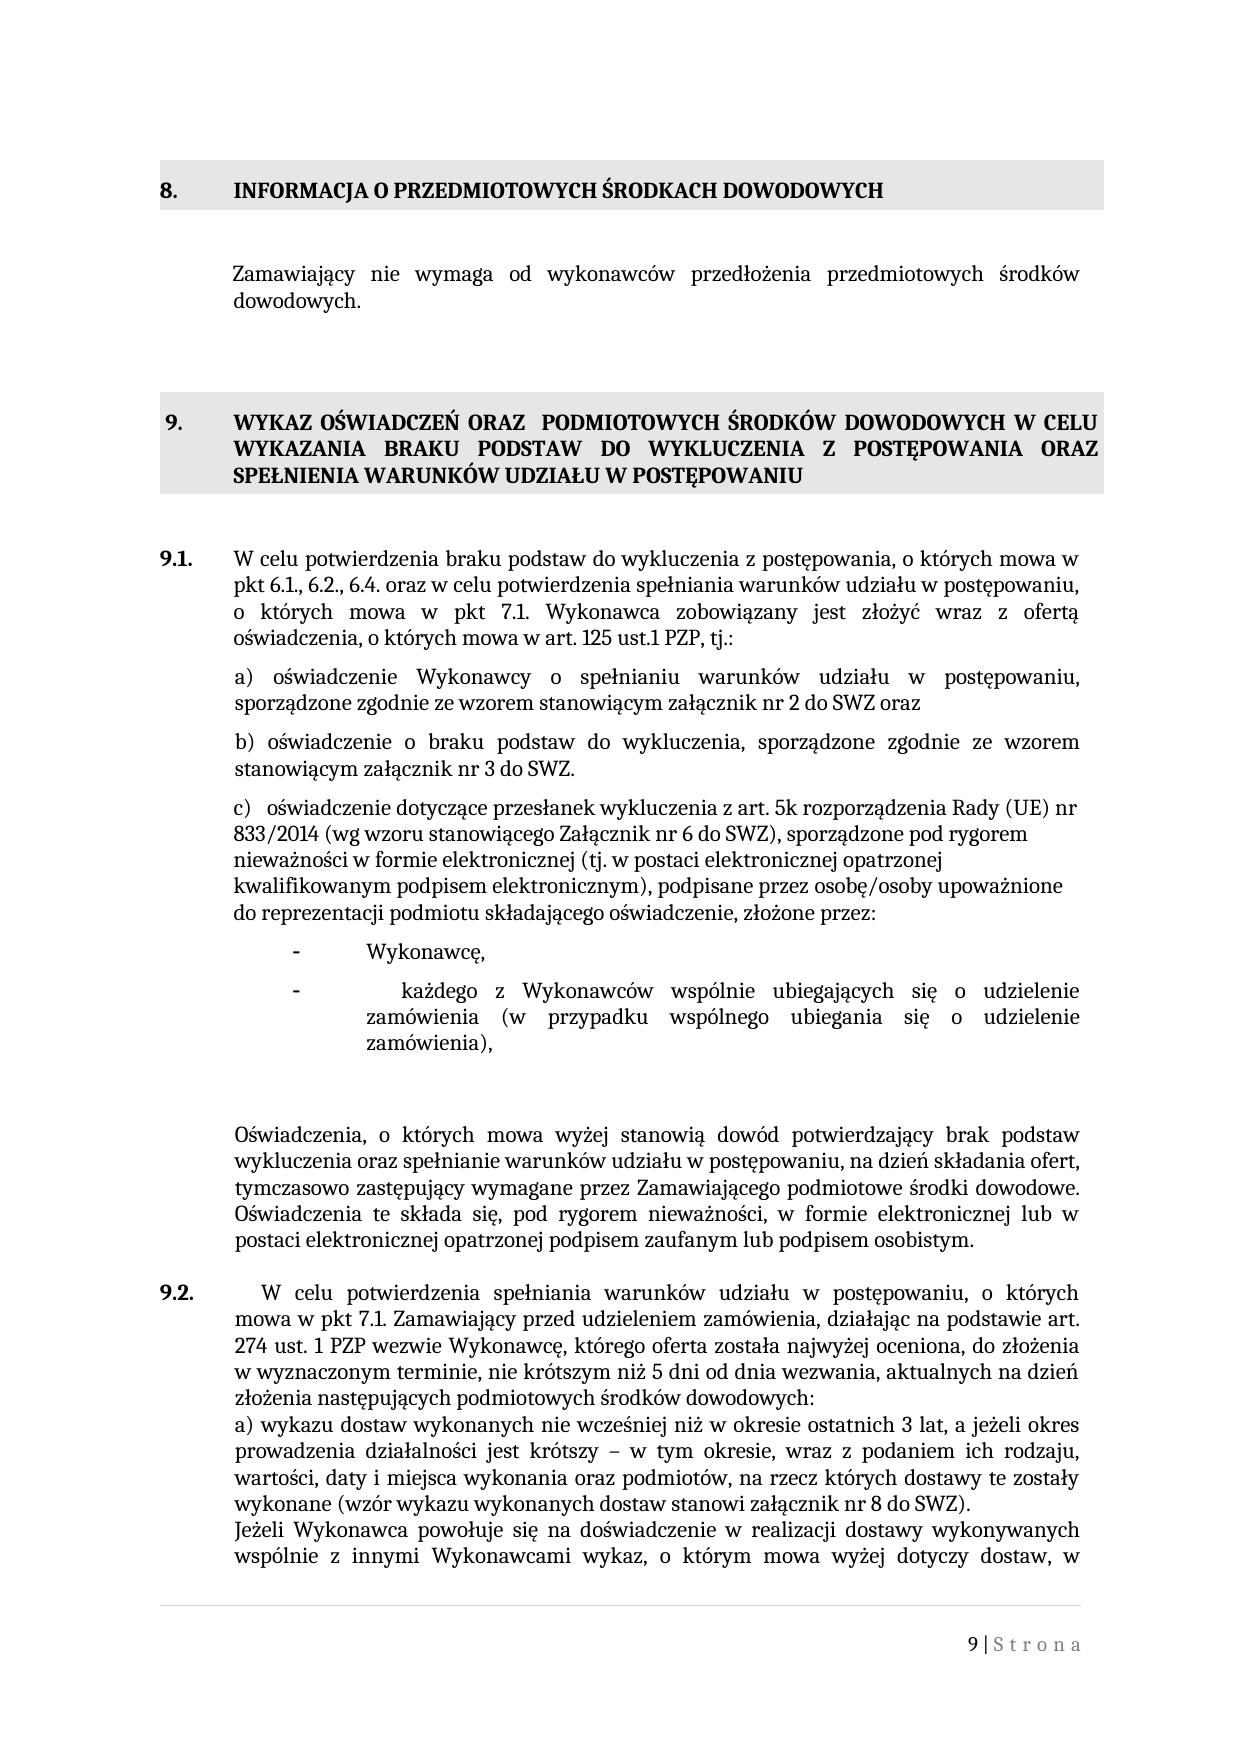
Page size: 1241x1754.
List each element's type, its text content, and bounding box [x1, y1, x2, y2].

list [234, 1517, 1081, 1570]
text c) oświadczenie dotyczące przesłanek wykluczenia z art. 5k rozporządzenia Rady (UE) nr 833/2014 (wg wzoru stanowiącego Załącznik nr 6 do SWZ), sporządzone pod rygorem nieważności w formie elektronicznej (tj. w postaci elektronicznej opatrzonej kwalifikowanym podpisem elektronicznym), podpisane przez osobę/osoby upoważnione do reprezentacji podmiotu składającego oświadczenie, złożone przez: [233, 794, 1081, 926]
table_header 8. INFORMACJA O PRZEDMIOTOWYCH ŚRODKACH DOWODOWYCH [160, 160, 1104, 210]
list b) oświadczenie o braku podstaw do wykluczenia, sporządzone zgodnie ze wzorem stanowiącym załącznik nr 3 do SWZ. [234, 729, 1081, 782]
text Zamawiający nie wymaga od wykonawców przedłożenia przedmiotowych środków dowodowych. [232, 261, 1081, 314]
list Oświadczenia, o których mowa wyżej stanowią dowód potwierdzający brak podstaw wykluczenia oraz spełnianie warunków udziału w postępowaniu, na dzień składania ofert, tymczasowo zastępujący wymagane przez Zamawiającego podmiotowe środki dowodowe. Oświadczenia te składa się, pod rygorem nieważności, w formie elektronicznej lub w postaci elektronicznej opatrzonej podpisem zaufanym lub podpisem osobistym. [234, 1122, 1081, 1253]
list Wykonawcę, [292, 938, 1081, 965]
table_header 9. WYKAZ OŚWIADCZEŃ ORAZ PODMIOTOWYCH ŚRODKÓW DOWODOWYCH W CELU WYKAZANIA BRAKU PODSTAW DO WYKLUCZENIA Z POSTĘPOWANIA ORAZ SPEŁNIENIA WARUNKÓW UDZIAŁU W POSTĘPOWANIU [160, 392, 1104, 494]
list a) oświadczenie Wykonawcy o spełnianiu warunków udziału w postępowaniu, sporządzone zgodnie ze wzorem stanowiącym załącznik nr 2 do SWZ oraz [234, 664, 1081, 717]
text 9.1. W celu potwierdzenia braku podstaw do wykluczenia z postępowania, o których mowa w pkt 6.1., 6.2., 6.4. oraz w celu potwierdzenia spełniania warunków udziału w postępowaniu, o których mowa w pkt 7.1. Wykonawca zobowiązany jest złożyć wraz z ofertą oświadczenia, o których mowa w art. 125 ust.1 PZP, tj.: [159, 546, 1081, 651]
list każdego z Wykonawców wspólnie ubiegających się o udzielenie zamówienia (w przypadku wspólnego ubiegania się o udzielenie zamówienia), [292, 977, 1081, 1056]
list a) wykazu dostaw wykonanych nie wcześniej niż w okresie ostatnich 3 lat, a jeżeli okres prowadzenia działalności jest krótszy – w tym okresie, wraz z podaniem ich rodzaju, wartości, daty i miejsca wykonania oraz podmiotów, na rzecz których dostawy te zostały wykonane (wzór wykazu wykonanych dostaw stanowi załącznik nr 8 do SWZ). [234, 1412, 1081, 1517]
list W celu potwierdzenia spełniania warunków udziału w postępowaniu, o których mowa w pkt 7.1. Zamawiający przed udzieleniem zamówienia, działając na podstawie art. 274 ust. 1 PZP wezwie Wykonawcę, którego oferta została najwyżej oceniona, do złożenia w wyznaczonym terminie, nie krótszym niż 5 dni od dnia wezwania, aktualnych na dzień złożenia następujących podmiotowych środków dowodowych: [159, 1280, 1081, 1412]
